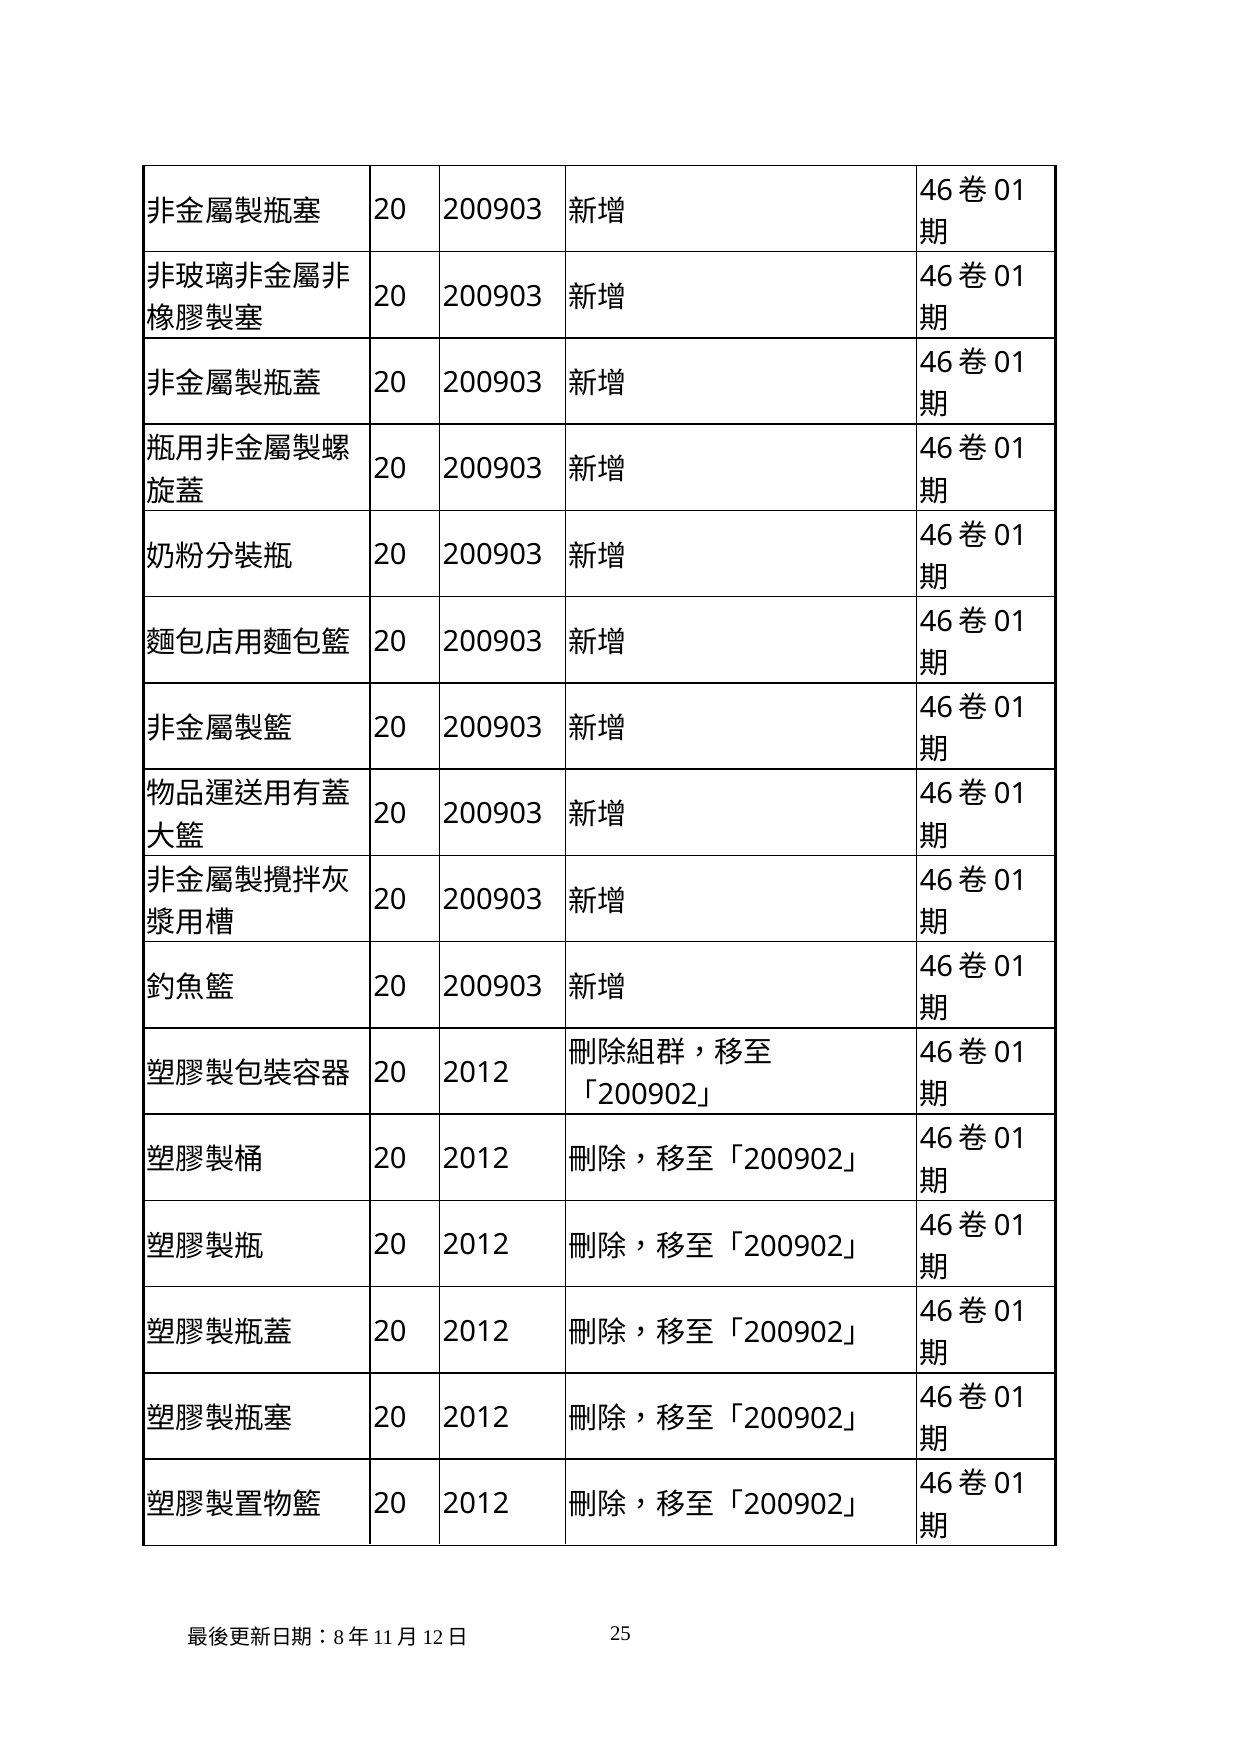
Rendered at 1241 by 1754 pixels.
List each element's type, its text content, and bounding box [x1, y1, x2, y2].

table_cell 塑膠製包裝容器 [145, 1029, 369, 1113]
table_cell 46卷01期 [917, 856, 1054, 941]
table_cell 新增 [566, 770, 916, 854]
table_cell 20 [371, 1460, 439, 1544]
table_cell 2012 [440, 1374, 565, 1458]
table_cell 46卷01期 [917, 1287, 1054, 1372]
table_cell 物品運送用有蓋大籃 [145, 770, 369, 854]
table_cell 麵包店用麵包籃 [145, 597, 369, 682]
table_cell 釣魚籃 [145, 942, 369, 1027]
table_cell 200903 [440, 942, 565, 1027]
table_cell 塑膠製瓶 [145, 1201, 369, 1286]
table_cell 20 [371, 1374, 439, 1458]
table_cell 刪除，移至「200902」 [566, 1287, 916, 1372]
table_cell 非金屬製攪拌灰漿用槽 [145, 856, 369, 941]
table_cell 塑膠製桶 [145, 1115, 369, 1199]
table_cell 20 [371, 1201, 439, 1286]
table_cell 20 [371, 770, 439, 854]
table_cell 200903 [440, 425, 565, 509]
table_cell 20 [371, 856, 439, 941]
table_cell 20 [371, 511, 439, 596]
table_cell 20 [371, 684, 439, 768]
table_cell 刪除，移至「200902」 [566, 1115, 916, 1199]
table_cell 46卷01期 [917, 770, 1054, 854]
table_cell 新增 [566, 252, 916, 337]
table_cell 刪除，移至「200902」 [566, 1374, 916, 1458]
table_cell 200903 [440, 856, 565, 941]
table_cell 新增 [566, 942, 916, 1027]
table_cell 20 [371, 1287, 439, 1372]
table_cell 46卷01期 [917, 1201, 1054, 1286]
table_cell 刪除，移至「200902」 [566, 1460, 916, 1544]
table_cell 200903 [440, 597, 565, 682]
table_cell 新增 [566, 684, 916, 768]
table_cell 塑膠製瓶塞 [145, 1374, 369, 1458]
table_cell 非金屬製瓶蓋 [145, 339, 369, 423]
table_cell 200903 [440, 252, 565, 337]
table_cell 新增 [566, 856, 916, 941]
table_cell 46卷01期 [917, 684, 1054, 768]
table_cell 46卷01期 [917, 425, 1054, 509]
table_cell 新增 [566, 511, 916, 596]
table_cell 瓶用非金屬製螺旋蓋 [145, 425, 369, 509]
table_cell 非金屬製籃 [145, 684, 369, 768]
table_cell 刪除，移至「200902」 [566, 1201, 916, 1286]
table_cell 20 [371, 1115, 439, 1199]
table_cell 200903 [440, 339, 565, 423]
table_cell 46卷01期 [917, 942, 1054, 1027]
table_cell 新增 [566, 339, 916, 423]
table_cell 2012 [440, 1029, 565, 1113]
table_cell 20 [371, 252, 439, 337]
table_cell 新增 [566, 425, 916, 509]
table_cell 46卷01期 [917, 597, 1054, 682]
table_cell 新增 [566, 597, 916, 682]
table_cell 46卷01期 [917, 252, 1054, 337]
table_cell 46卷01期 [917, 166, 1054, 251]
table_cell 2012 [440, 1115, 565, 1199]
table_cell 新增 [566, 166, 916, 251]
table_cell 200903 [440, 511, 565, 596]
table_cell 2012 [440, 1460, 565, 1544]
table_cell 200903 [440, 684, 565, 768]
table_cell 20 [371, 339, 439, 423]
table_cell 200903 [440, 770, 565, 854]
table_cell 非金屬製瓶塞 [145, 166, 369, 251]
table_cell 46卷01期 [917, 1029, 1054, 1113]
table_cell 46卷01期 [917, 511, 1054, 596]
table_cell 塑膠製置物籃 [145, 1460, 369, 1544]
table_cell 200903 [440, 166, 565, 251]
table_cell 46卷01期 [917, 1460, 1054, 1544]
table_cell 20 [371, 942, 439, 1027]
table_cell 20 [371, 597, 439, 682]
table_cell 46卷01期 [917, 1374, 1054, 1458]
table_cell 2012 [440, 1201, 565, 1286]
table_cell 刪除組群，移至「200902」 [566, 1029, 916, 1113]
table_cell 46卷01期 [917, 1115, 1054, 1199]
table_cell 20 [371, 425, 439, 509]
table_cell 奶粉分裝瓶 [145, 511, 369, 596]
table_cell 2012 [440, 1287, 565, 1372]
table_cell 46卷01期 [917, 339, 1054, 423]
table_cell 20 [371, 1029, 439, 1113]
table_cell 20 [371, 166, 439, 251]
table_cell 非玻璃非金屬非橡膠製塞 [145, 252, 369, 337]
table_cell 塑膠製瓶蓋 [145, 1287, 369, 1372]
